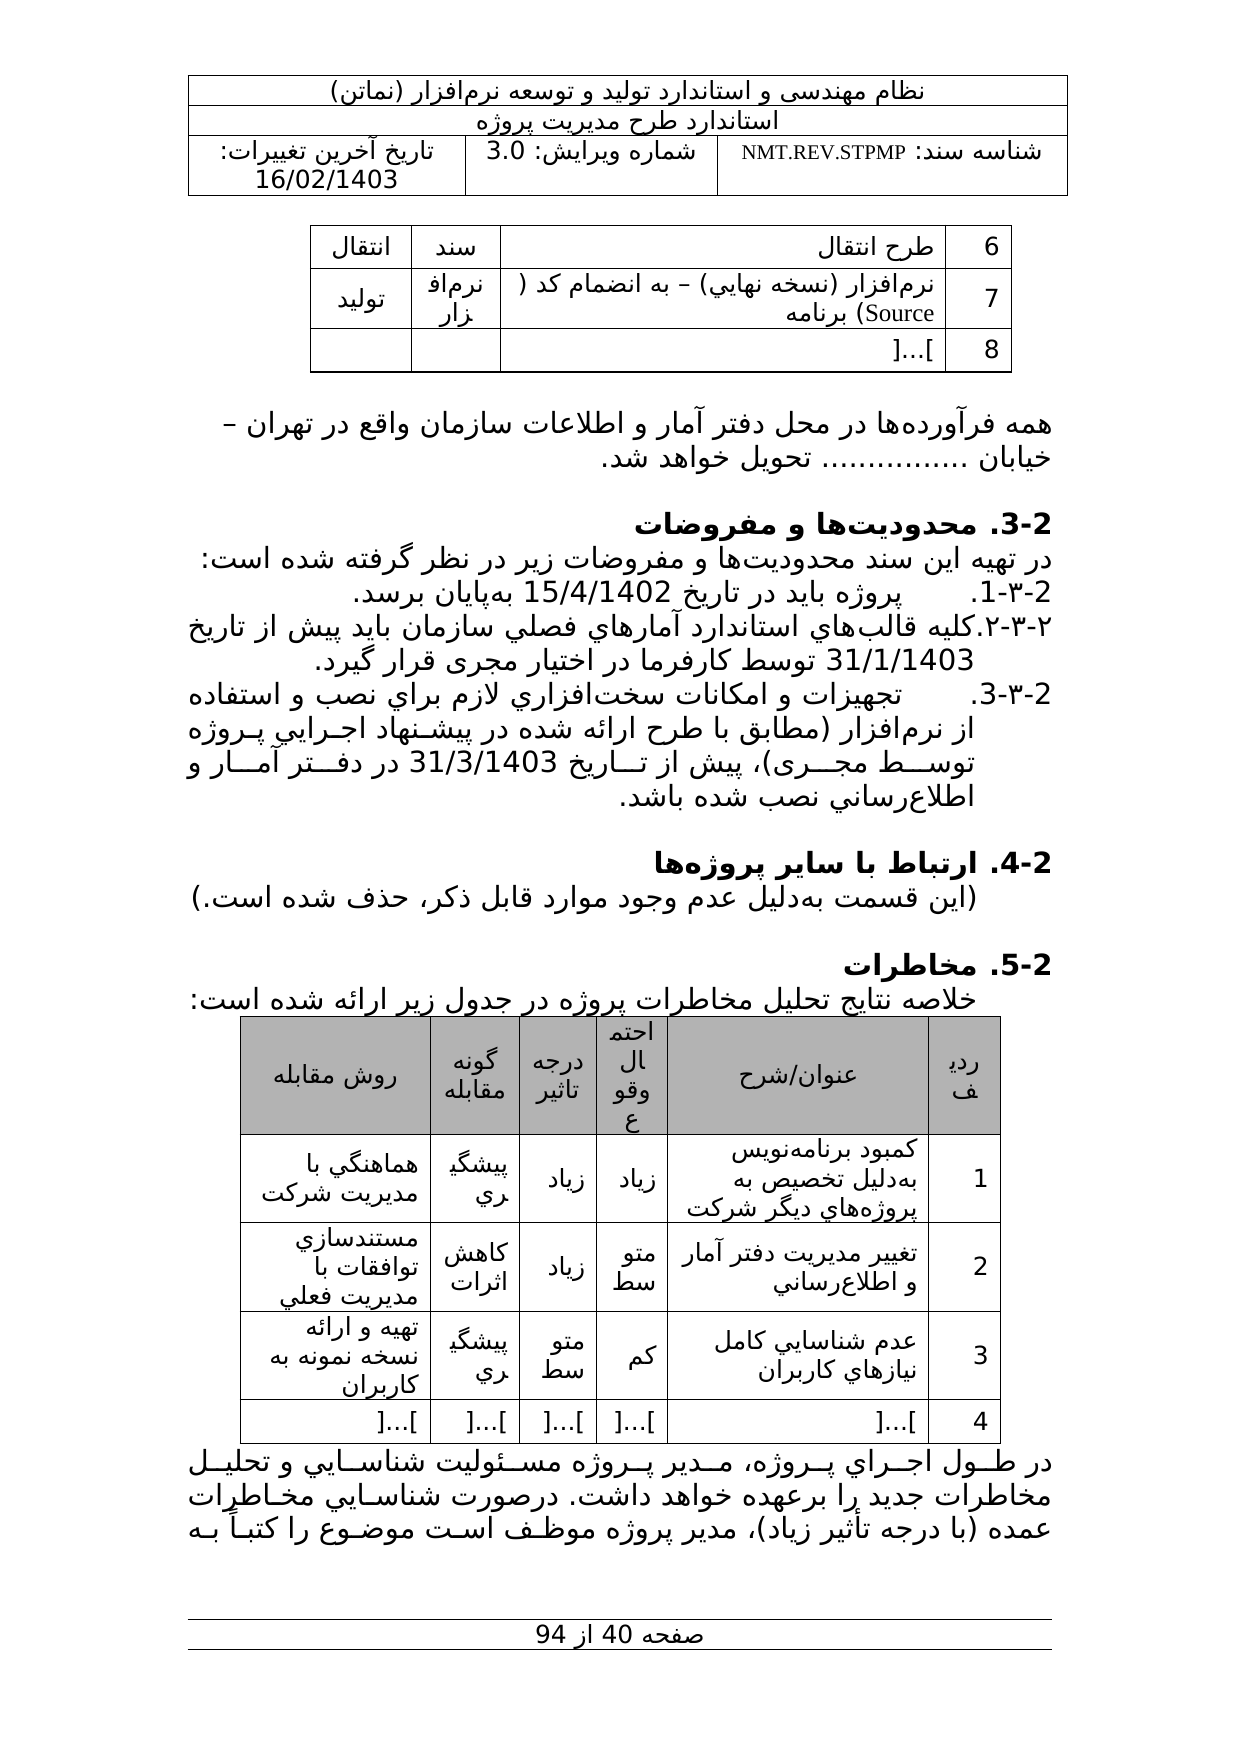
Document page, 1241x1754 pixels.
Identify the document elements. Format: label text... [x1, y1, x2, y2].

table_cell زياد [520, 1223, 596, 1311]
table_cell متوسط [597, 1223, 667, 1311]
table_cell ]...[ [597, 1400, 667, 1443]
table_cell ]...[ [501, 329, 945, 371]
table_header روش مقابله [241, 1017, 430, 1134]
table_header احتمال وقوع [597, 1017, 667, 1134]
table_cell زياد [597, 1135, 667, 1222]
table_cell عدم شناسايي كامل نيازهاي كاربران [668, 1312, 928, 1399]
text ۲-۳-۲. كليه قالب‌هاي استاندارد آمارهاي فصلي سازمان بايد پيش از تاريخ 31/1/1403 توسط كارفرما در اختيار مجری قرار گيرد. [187, 609, 1053, 677]
table_cell [412, 329, 500, 371]
table_cell ]...[ [241, 1400, 430, 1443]
text 3-۳-2. تجهيزات و امكانات سخت‌افزاري لازم براي نصب و استفاده از نرم‌افزار (مطابق با طرح ارائه شده در پيشنهاد اجرايي پروژه توسط مجری)، پيش از تاريخ 31/3/1403 در دفتر آمار و اطلاع‌رساني نصب شده باشد. [187, 677, 1053, 813]
table_cell ]...[ [431, 1400, 519, 1443]
table_cell 1 [929, 1135, 1000, 1222]
table_header رديف [929, 1017, 1000, 1134]
table_header درجه تاثير [520, 1017, 596, 1134]
table_cell طرح انتقال [501, 226, 945, 268]
text (اين قسمت به‌دليل عدم وجود موارد قابل ذكر، حذف شده است.) [187, 881, 978, 914]
table_cell سند [412, 226, 500, 268]
table_cell نرم‌افزار (نسخه نهايي) – به انضمام كد (Source) برنامه [501, 269, 945, 328]
table_cell هماهنگي با مديريت شركت [241, 1135, 430, 1222]
table_cell [311, 329, 411, 371]
table_cell زياد [520, 1135, 596, 1222]
table_header گونه مقابله [431, 1017, 519, 1134]
table_cell پيشگيري [431, 1312, 519, 1399]
table_cell 4 [929, 1400, 1000, 1443]
table_cell كاهش اثرات [431, 1223, 519, 1311]
table_cell انتقال [311, 226, 411, 268]
table_cell كم [597, 1312, 667, 1399]
table_cell كمبود برنامه‌نويس به‌دليل تخصيص به پروژه‌هاي ديگر شركت [668, 1135, 928, 1222]
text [187, 1444, 1053, 1546]
table_cell 7 [946, 269, 1011, 328]
text 1-۳-2. پروژه بايد در تاريخ 15/4/1402 به‌پايان برسد. [187, 575, 1053, 609]
table_cell 8 [946, 329, 1011, 371]
table_cell 3 [929, 1312, 1000, 1399]
text خلاصه نتايج تحليل مخاطرات پروژه در جدول زير ارائه شده است: [187, 982, 978, 1016]
table_header عنوان/شرح [668, 1017, 928, 1134]
table_cell 2 [929, 1223, 1000, 1311]
table_cell مستندسازي توافقات با مديريت فعلي [241, 1223, 430, 1311]
table_cell 6 [946, 226, 1011, 268]
table_cell نرم‌افزار [412, 269, 500, 328]
table_cell پيشگيري [431, 1135, 519, 1222]
table_cell تهيه و ارائه نسخه نمونه به كاربران [241, 1312, 430, 1399]
text 4-2. ارتباط با ساير پروژه‌ها [187, 847, 1053, 881]
text 3-2. محدوديت‌ها و مفروضات [187, 507, 1053, 541]
text همه فرآورده‌ها در محل دفتر آمار و اطلاعات سازمان واقع در تهران – خيابان ................ تحويل خواهد شد. [187, 406, 1053, 474]
table_cell ]...[ [668, 1400, 928, 1443]
table_cell تغيير مديريت دفتر آمار و اطلاع‌رساني [668, 1223, 928, 1311]
table_cell متوسط [520, 1312, 596, 1399]
table_cell ]...[ [520, 1400, 596, 1443]
text 5-2. مخاطرات [187, 948, 1053, 982]
text در تهيه اين سند محدوديت‌ها و مفروضات زير در نظر گرفته شده است: [187, 541, 1053, 575]
table_cell توليد [311, 269, 411, 328]
